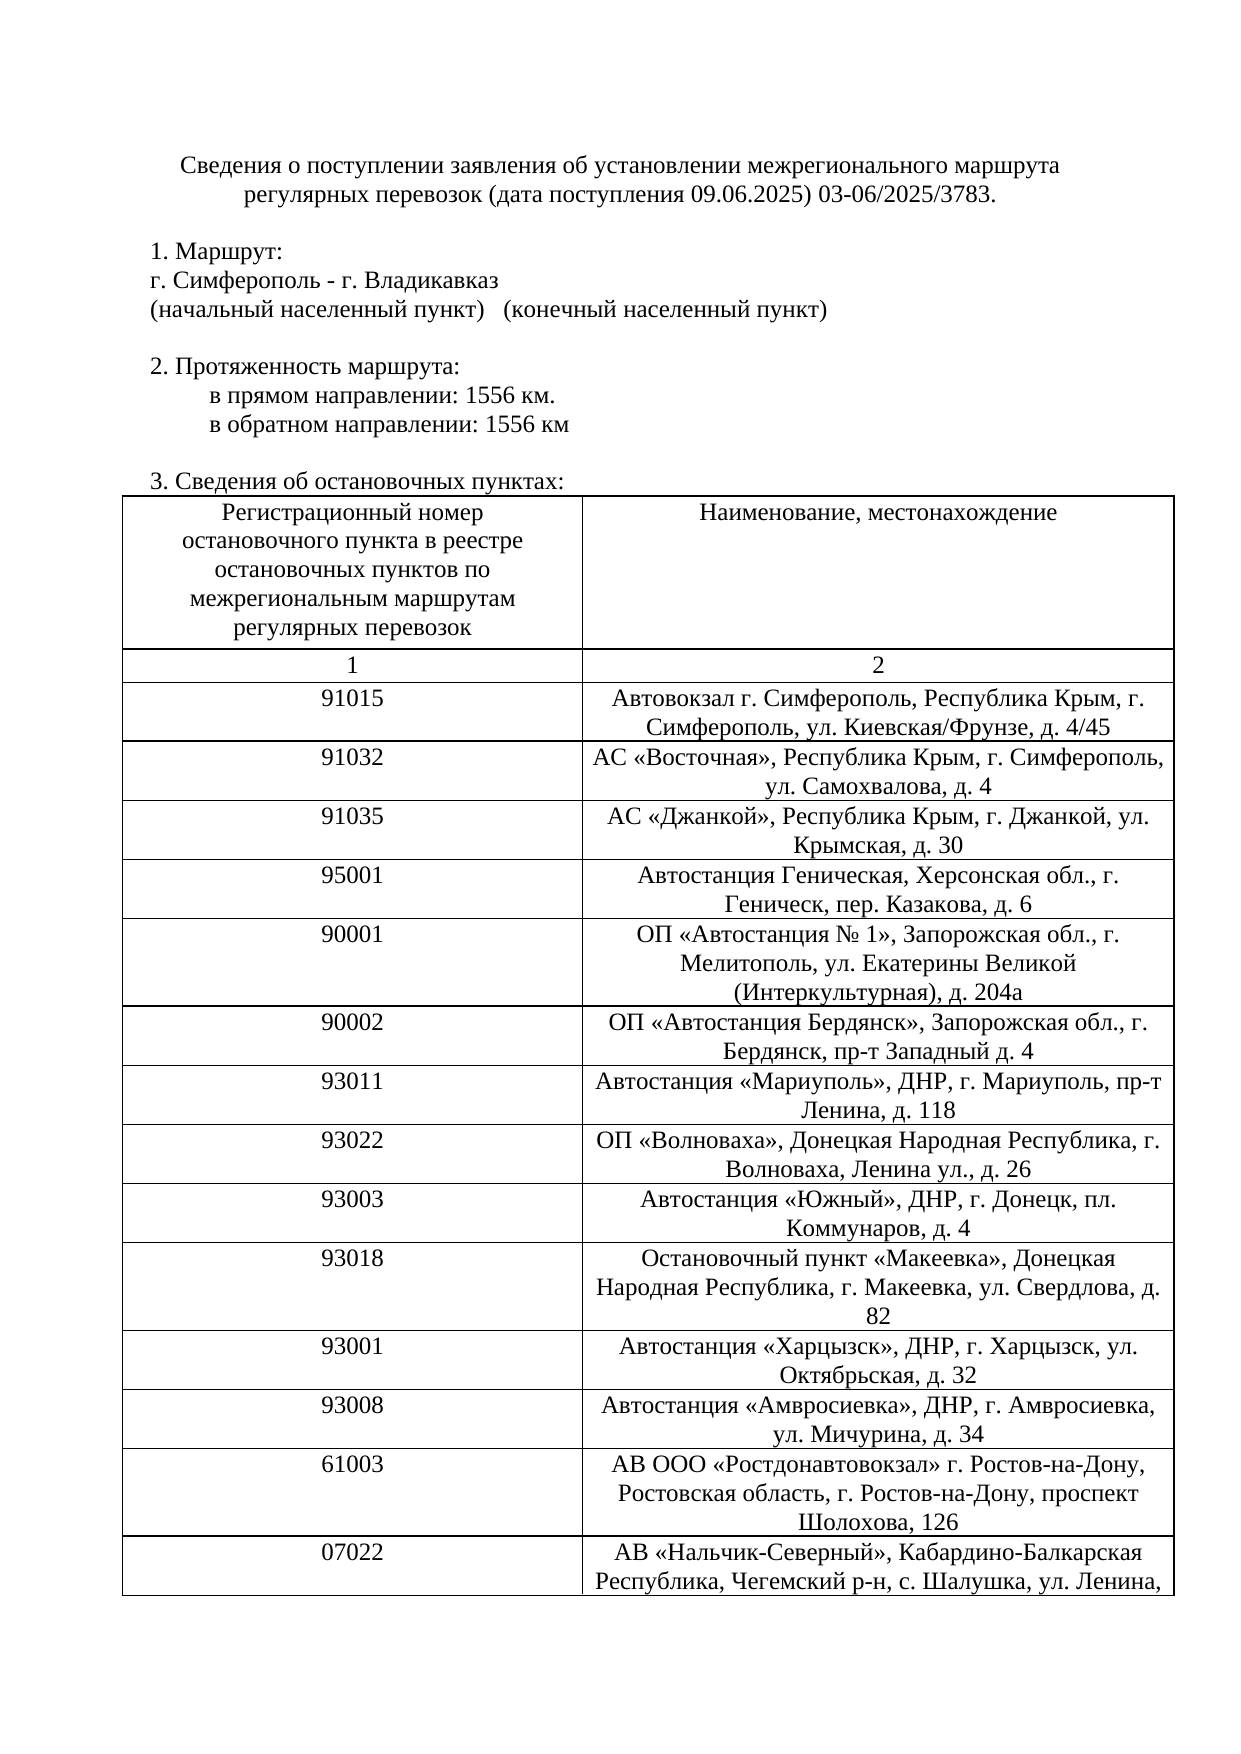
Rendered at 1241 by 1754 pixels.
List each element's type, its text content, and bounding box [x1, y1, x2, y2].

table_cell 93001 [123, 1331, 582, 1388]
table_header Наименование, местонахождение [583, 497, 1173, 648]
table_cell Автостанция «Мариуполь», ДНР, г. Мариуполь, пр-т Ленина, д. 118 [583, 1066, 1173, 1123]
table_cell 91015 [123, 683, 582, 740]
table_cell 2 [583, 650, 1173, 681]
table_cell 93003 [123, 1184, 582, 1242]
table_cell Остановочный пункт «Макеевка», Донецкая Народная Республика, г. Макеевка, ул. Свердлова, д. 82 [583, 1243, 1173, 1329]
table_cell 95001 [123, 860, 582, 918]
table_cell 61003 [123, 1449, 582, 1535]
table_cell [583, 1537, 1173, 1594]
text в прямом направлении: 1556 км. [150, 380, 1090, 409]
table_cell 90001 [123, 919, 582, 1005]
text 3. Сведения об остановочных пунктах: [150, 466, 1090, 495]
table_cell ОП «Автостанция Бердянск», Запорожская обл., г. Бердянск, пр-т Западный д. 4 [583, 1007, 1173, 1064]
table_cell АС «Восточная», Республика Крым, г. Симферополь, ул. Самохвалова, д. 4 [583, 742, 1173, 799]
table_cell Автостанция «Харцызск», ДНР, г. Харцызск, ул. Октябрьская, д. 32 [583, 1331, 1173, 1388]
table_cell Автовокзал г. Симферополь, Республика Крым, г. Симферополь, ул. Киевская/Фрунзе, д. 4/45 [583, 683, 1173, 740]
table_cell 91035 [123, 801, 582, 858]
table_cell 1 [123, 650, 582, 681]
text в обратном направлении: 1556 км [150, 409, 1090, 437]
text (начальный населенный пункт) (конечный населенный пункт) [150, 294, 1090, 322]
table_cell АС «Джанкой», Республика Крым, г. Джанкой, ул. Крымская, д. 30 [583, 801, 1173, 858]
text 1. Маршрут: [150, 236, 1090, 265]
table_cell 90002 [123, 1007, 582, 1064]
table_cell Автостанция «Амвросиевка», ДНР, г. Амвросиевка, ул. Мичурина, д. 34 [583, 1390, 1173, 1448]
text г. Симферополь - г. Владикавказ [150, 265, 1090, 294]
table_cell ОП «Волноваха», Донецкая Народная Республика, г. Волноваха, Ленина ул., д. 26 [583, 1125, 1173, 1183]
table_cell Автостанция «Южный», ДНР, г. Донецк, пл. Коммунаров, д. 4 [583, 1184, 1173, 1242]
text 2. Протяженность маршрута: [150, 351, 1090, 380]
table_cell Автостанция Геническая, Херсонская обл., г. Геническ, пер. Казакова, д. 6 [583, 860, 1173, 918]
table_cell 91032 [123, 742, 582, 799]
table_cell 93018 [123, 1243, 582, 1329]
table_cell 07022 [123, 1537, 582, 1594]
table_cell 93008 [123, 1390, 582, 1448]
table_header Регистрационный номер остановочного пункта в реестре остановочных пунктов по межрегиональным маршрутам регулярных перевозок [123, 497, 582, 648]
text Сведения о поступлении заявления об установлении межрегионального маршрута регулярных перевозок (дата поступления 09.06.2025) 03-06/2025/3783. [150, 150, 1090, 207]
table_cell 93022 [123, 1125, 582, 1183]
table_cell АВ ООО «Ростдонавтовокзал» г. Ростов-на-Дону, Ростовская область, г. Ростов-на-Дону, проспект Шолохова, 126 [583, 1449, 1173, 1535]
table_cell 93011 [123, 1066, 582, 1123]
table_cell ОП «Автостанция № 1», Запорожская обл., г. Мелитополь, ул. Екатерины Великой (Интеркультурная), д. 204а [583, 919, 1173, 1005]
